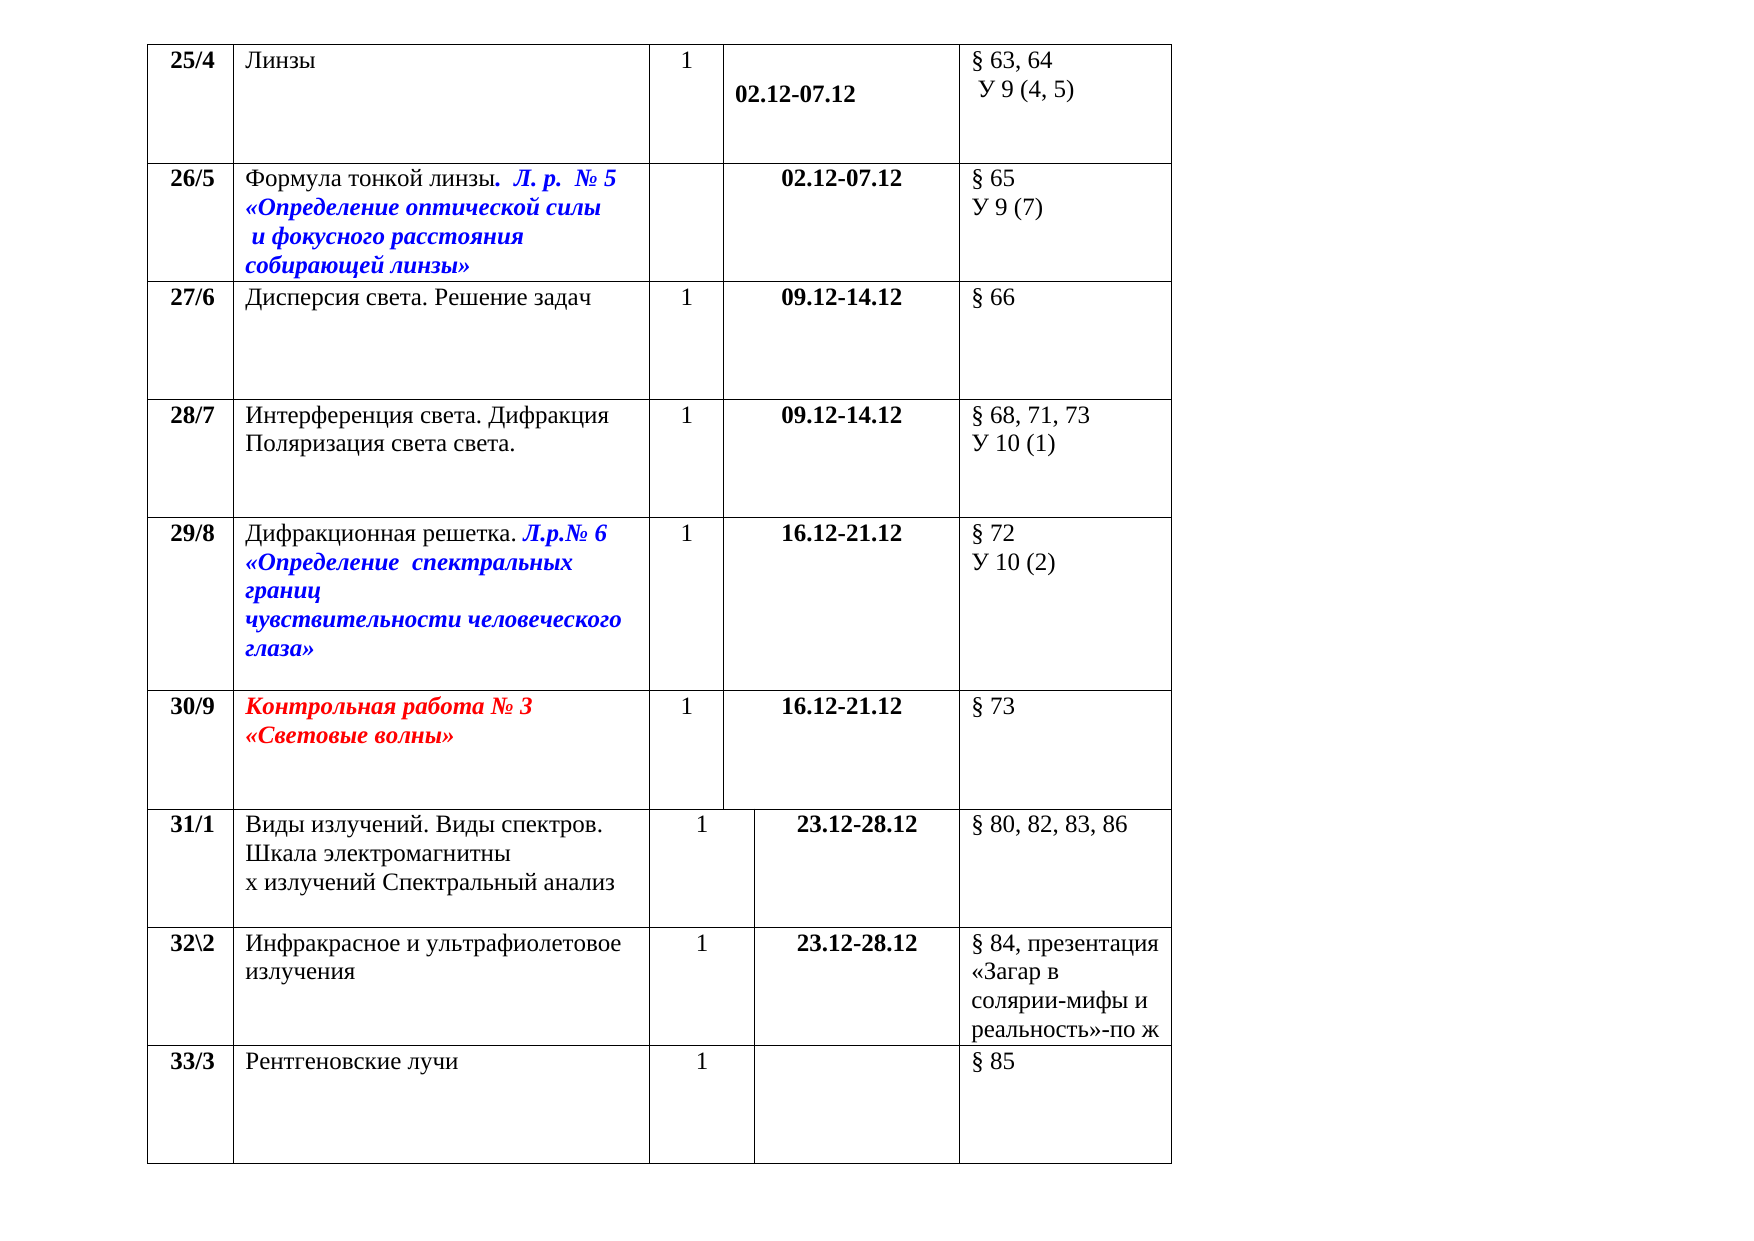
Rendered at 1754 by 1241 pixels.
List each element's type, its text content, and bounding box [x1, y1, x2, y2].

table_cell 30/9 [148, 691, 233, 808]
table_cell 09.12-14.12 [724, 282, 959, 399]
table_cell § 66 [960, 282, 1171, 399]
table_cell 02.12-07.12 [724, 45, 959, 162]
table_cell 25/4 [148, 45, 233, 162]
table_cell 1 [650, 518, 723, 690]
table_cell Интерференция света. Дифракция Поляризация света света. [234, 400, 649, 517]
table_cell § 65 У 9 (7) [960, 164, 1171, 281]
table_cell 1 [650, 45, 723, 162]
table_cell 27/6 [148, 282, 233, 399]
table_cell 1 [650, 1046, 754, 1163]
table_cell § 73 [960, 691, 1171, 808]
table_cell Контрольная работа № 3 «Световые волны» [234, 691, 649, 808]
table_cell 26/5 [148, 164, 233, 281]
table_cell § 68, 71, 73 У 10 (1) [960, 400, 1171, 517]
table_cell [650, 164, 723, 281]
table_cell 09.12-14.12 [724, 400, 959, 517]
table_cell § 72 У 10 (2) [960, 518, 1171, 690]
table_cell § 63, 64 У 9 (4, 5) [960, 45, 1171, 162]
table_cell [755, 1046, 959, 1163]
table_cell Формула тонкой линзы. Л. р. № 5 «Определение оптической силы и фокусного расстояния собирающей линзы» [234, 164, 649, 281]
table_cell Инфракрасное и ультрафиолетовое излучения [234, 928, 649, 1045]
table_cell 1 [650, 691, 723, 808]
table_cell 1 [650, 928, 754, 1045]
table_cell 1 [650, 400, 723, 517]
table_cell Рентгеновские лучи [234, 1046, 649, 1163]
table_cell § 80, 82, 83, 86 [960, 810, 1171, 927]
table_cell Виды излучений. Виды спектров. Шкала электромагнитны х излучений Спектральный анализ [234, 810, 649, 927]
table_cell 23.12-28.12 [755, 810, 959, 927]
table_cell 33/3 [148, 1046, 233, 1163]
table_cell 1 [650, 282, 723, 399]
table_cell Дисперсия света. Решение задач [234, 282, 649, 399]
table_cell 02.12-07.12 [724, 164, 959, 281]
table_cell 1 [650, 810, 754, 927]
table_cell 16.12-21.12 [724, 691, 959, 808]
table_cell § 84, презентация «Загар в солярии-мифы и реальность»-по ж [960, 928, 1171, 1045]
table_cell 31/1 [148, 810, 233, 927]
table_cell 29/8 [148, 518, 233, 690]
table_cell 16.12-21.12 [724, 518, 959, 690]
table_cell Линзы [234, 45, 649, 162]
table_cell 32\2 [148, 928, 233, 1045]
table_cell § 85 [960, 1046, 1171, 1163]
table_cell 28/7 [148, 400, 233, 517]
table_cell 23.12-28.12 [755, 928, 959, 1045]
table_cell Дифракционная решетка. Л.р.№ 6 «Определение спектральных границ чувствительности человеческого глаза» [234, 518, 649, 690]
